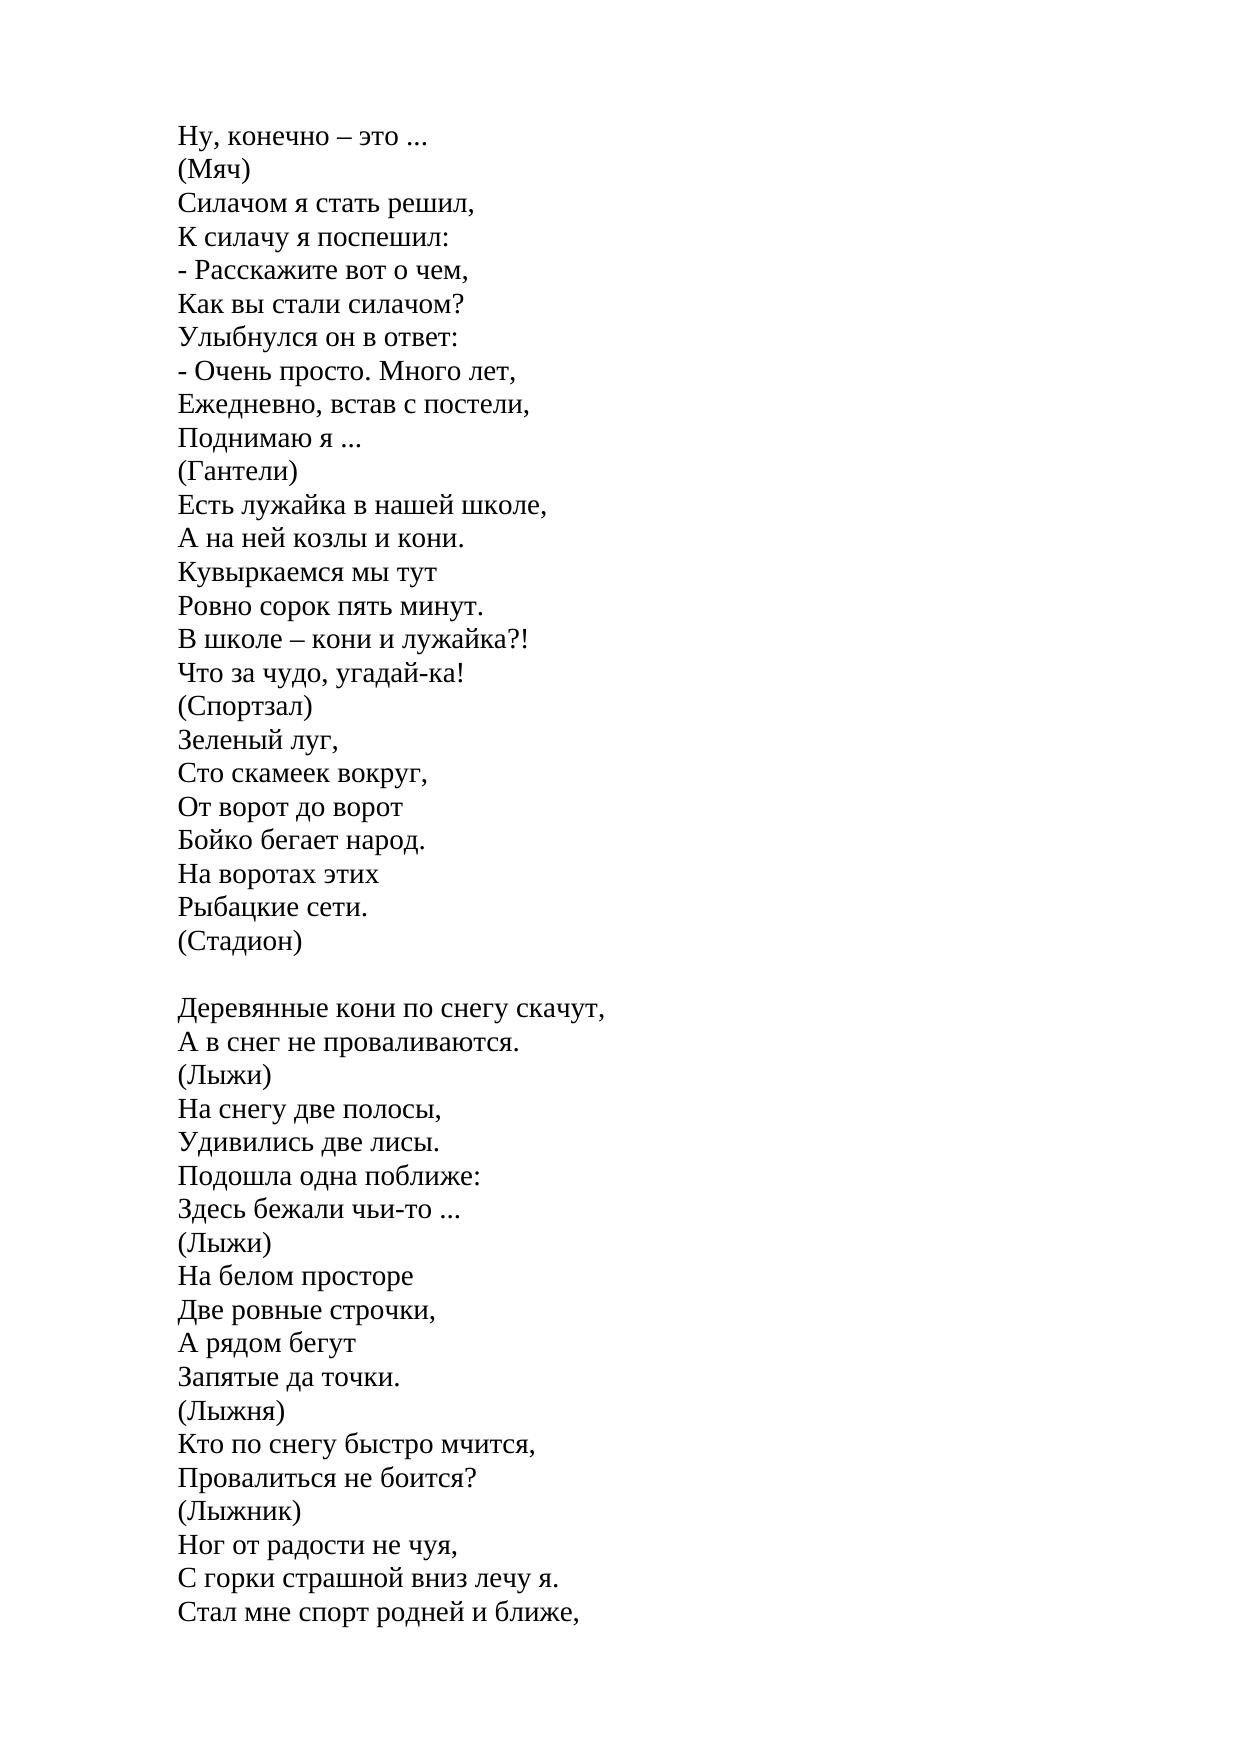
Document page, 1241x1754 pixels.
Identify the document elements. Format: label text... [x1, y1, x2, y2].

text (Лыжи) На снегу две полосы, [177, 1057, 1152, 1124]
text Улыбнулся он в ответ: [177, 319, 1152, 353]
text Кувыркаемся мы тут [177, 554, 1152, 588]
text Поднимаю я ... [177, 420, 1152, 453]
text Зеленый луг, [177, 722, 1152, 755]
text - Очень просто. Много лет, [177, 353, 1152, 386]
text Ну, конечно – это ... [177, 118, 1152, 152]
text С горки страшной вниз лечу я. [177, 1560, 1152, 1594]
text А рядом бегут [177, 1326, 1152, 1359]
text (Гантели) Есть лужайка в нашей школе, [177, 453, 1152, 521]
text Провалиться не боится? [177, 1460, 1152, 1493]
text Подошла одна поближе: [177, 1158, 1152, 1191]
text Ежедневно, встав с постели, [177, 386, 1152, 420]
text (Лыжник) Ног от радости не чуя, [177, 1493, 1152, 1560]
text От ворот до ворот [177, 789, 1152, 822]
text Запятые да точки. [177, 1359, 1152, 1393]
text Рыбацкие сети. [177, 889, 1152, 923]
text Ровно сорок пять минут. [177, 588, 1152, 621]
text К силачу я поспешил: [177, 219, 1152, 252]
text Удивились две лисы. [177, 1124, 1152, 1158]
text (Стадион) [177, 923, 1152, 957]
text Две ровные строчки, [177, 1292, 1152, 1326]
text А на ней козлы и кони. [177, 521, 1152, 554]
text А в снег не проваливаются. [177, 1024, 1152, 1057]
text (Спортзал) [177, 688, 1152, 722]
text Деревянные кони по снегу скачут, [177, 957, 1152, 1024]
text (Мяч) Силачом я стать решил, [177, 152, 1152, 219]
text Что за чудо, угадай-ка! [177, 655, 1152, 688]
text Здесь бежали чьи-то ... [177, 1191, 1152, 1225]
text Бойко бегает народ. [177, 822, 1152, 856]
text (Лыжи) На белом просторе [177, 1225, 1152, 1292]
text На воротах этих [177, 856, 1152, 889]
text Сто скамеек вокруг, [177, 755, 1152, 789]
text Стал мне спорт родней и ближе, [177, 1594, 1152, 1627]
text В школе – кони и лужайка?! [177, 621, 1152, 655]
text (Лыжня) Кто по снегу быстро мчится, [177, 1393, 1152, 1460]
text - Расскажите вот о чем, [177, 252, 1152, 286]
text Как вы стали силачом? [177, 286, 1152, 319]
